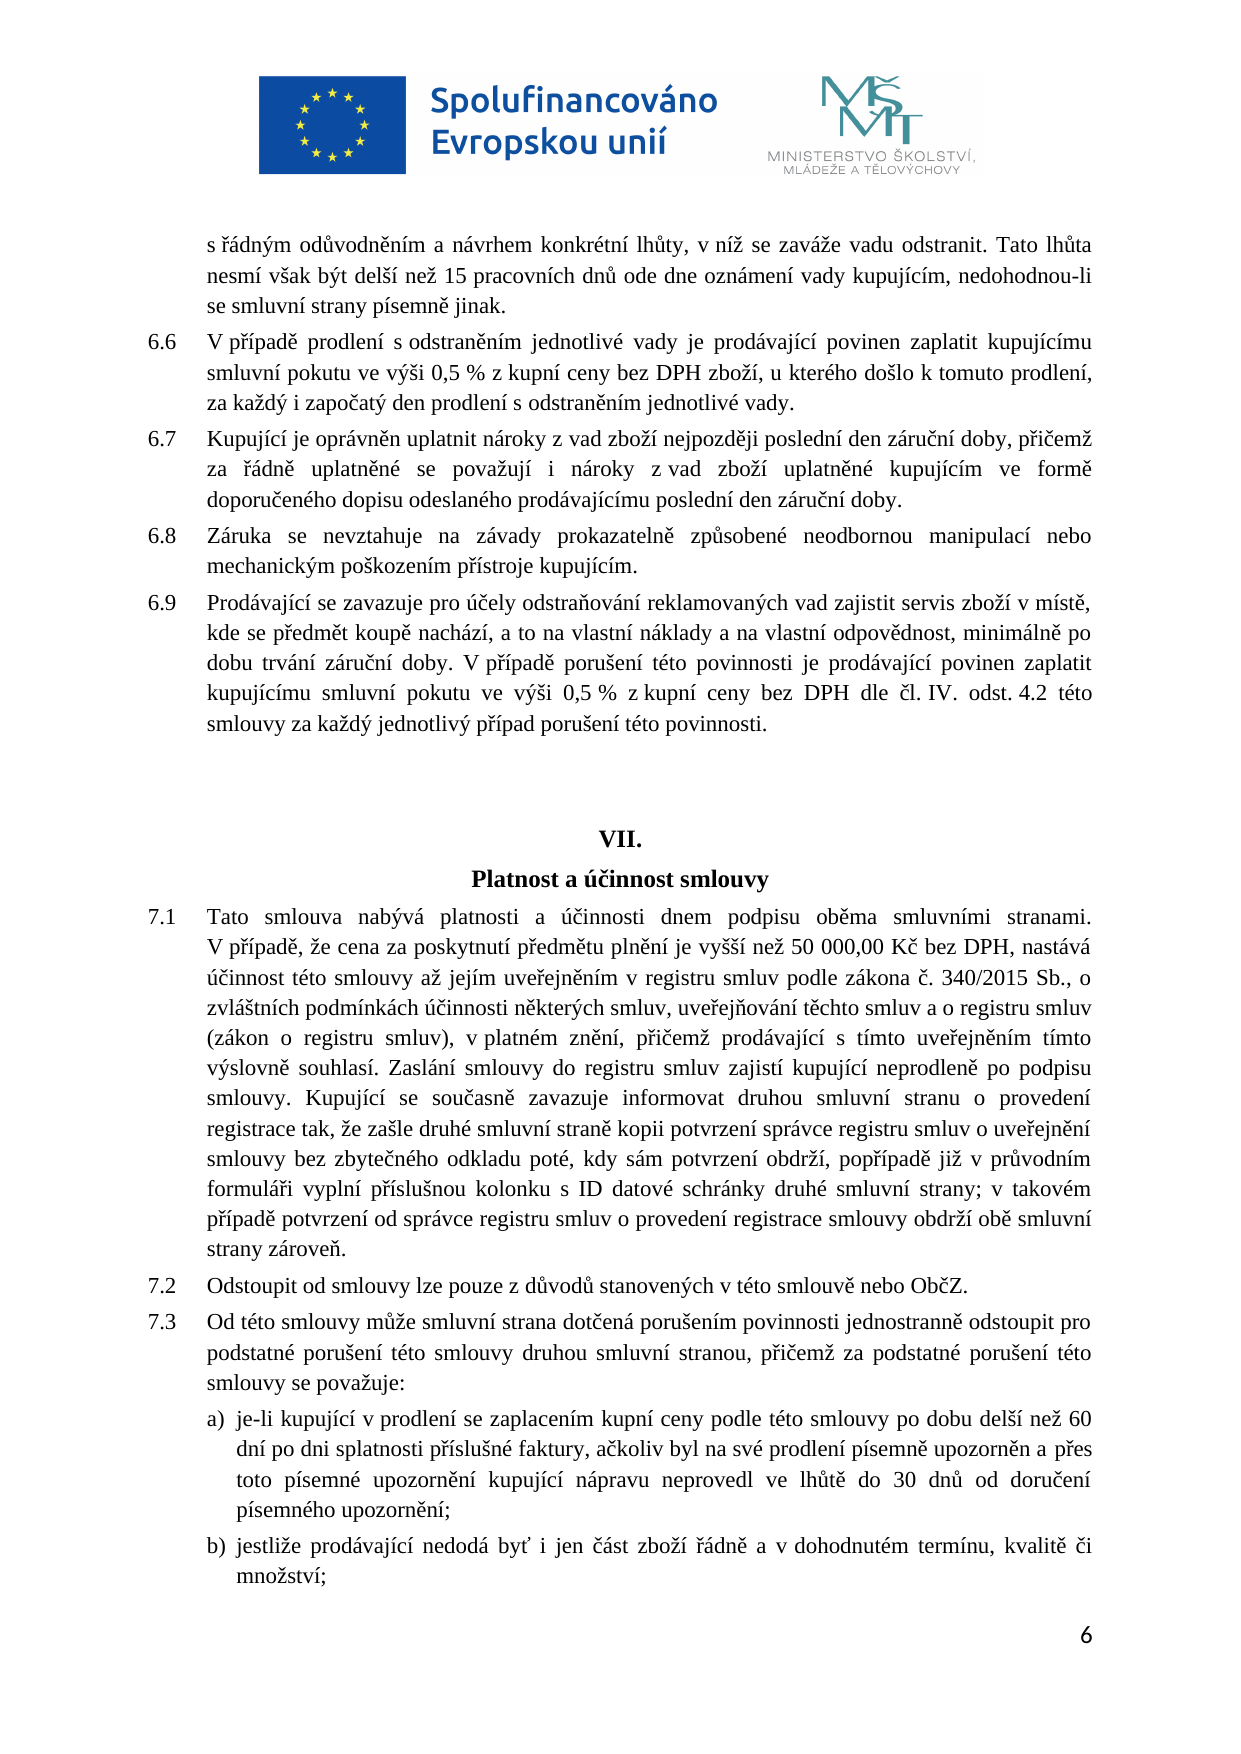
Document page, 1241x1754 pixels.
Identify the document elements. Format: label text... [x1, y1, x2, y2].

title Platnost a účinnost smlouvy [148, 864, 1093, 893]
text VII. [148, 824, 1093, 853]
text 6.7 Kupující je oprávněn uplatnit nároky z vad zboží nejpozději poslední den záruční doby, přičemž za řádně uplatněné se považují i nároky z vad zboží uplatněné kupujícím ve formě doporučeného dopisu odeslaného prodávajícímu poslední den záruční doby. [148, 425, 1093, 512]
text b) jestliže prodávající nedodá byť i jen část zboží řádně a v dohodnutém termínu, kvalitě či množství; [207, 1532, 1093, 1589]
text a) je-li kupující v prodlení se zaplacením kupní ceny podle této smlouvy po dobu delší než 60 dní po dni splatnosti příslušné faktury, ačkoliv byl na své prodlení písemně upozorněn a přes toto písemné upozornění kupující nápravu neprovedl ve lhůtě do 30 dnů od doručení písemného upozornění; [207, 1405, 1093, 1522]
text 6.6 V případě prodlení s odstraněním jednotlivé vady je prodávající povinen zaplatit kupujícímu smluvní pokutu ve výši 0,5 % z kupní ceny bez DPH zboží, u kterého došlo k tomuto prodlení, za každý i započatý den prodlení s odstraněním jednotlivé vady. [148, 328, 1093, 415]
text 6.8 Záruka se nevztahuje na závady prokazatelně způsobené neodbornou manipulací nebo mechanickým poškozením přístroje kupujícím. [148, 522, 1093, 579]
picture [256, 73, 984, 177]
text 7.3 Od této smlouvy může smluvní strana dotčená porušením povinnosti jednostranně odstoupit pro podstatné porušení této smlouvy druhou smluvní stranou, přičemž za podstatné porušení této smlouvy se považuje: [148, 1308, 1093, 1395]
text 6.9 Prodávající se zavazuje pro účely odstraňování reklamovaných vad zajistit servis zboží v místě, kde se předmět koupě nachází, a to na vlastní náklady a na vlastní odpovědnost, minimálně po dobu trvání záruční doby. V případě porušení této povinnosti je prodávající povinen zaplatit kupujícímu smluvní pokutu ve výši 0,5 % z kupní ceny bez DPH dle čl. IV. odst. 4.2 této smlouvy za každý jednotlivý případ porušení této povinnosti. [148, 589, 1093, 736]
text 7.1 Tato smlouva nabývá platnosti a účinnosti dnem podpisu oběma smluvními stranami. V případě, že cena za poskytnutí předmětu plnění je vyšší než 50 000,00 Kč bez DPH, nastává účinnost této smlouvy až jejím uveřejněním v registru smluv podle zákona č. 340/2015 Sb., o zvláštních podmínkách účinnosti některých smluv, uveřejňování těchto smluv a o registru smluv (zákon o registru smluv), v platném znění, přičemž prodávající s tímto uveřejněním tímto výslovně souhlasí. Zaslání smlouvy do registru smluv zajistí kupující neprodleně po podpisu smlouvy. Kupující se současně zavazuje informovat druhou smluvní stranu o provedení registrace tak, že zašle druhé smluvní straně kopii potvrzení správce registru smluv o uveřejnění smlouvy bez zbytečného odkladu poté, kdy sám potvrzení obdrží, popřípadě již v průvodním formuláři vyplní příslušnou kolonku s ID datové schránky druhé smluvní strany; v takovém případě potvrzení od správce registru smluv o provedení registrace smlouvy obdrží obě smluvní strany zároveň. [148, 903, 1093, 1262]
text 7.2 Odstoupit od smlouvy lze pouze z důvodů stanovených v této smlouvě nebo ObčZ. [148, 1272, 1093, 1298]
